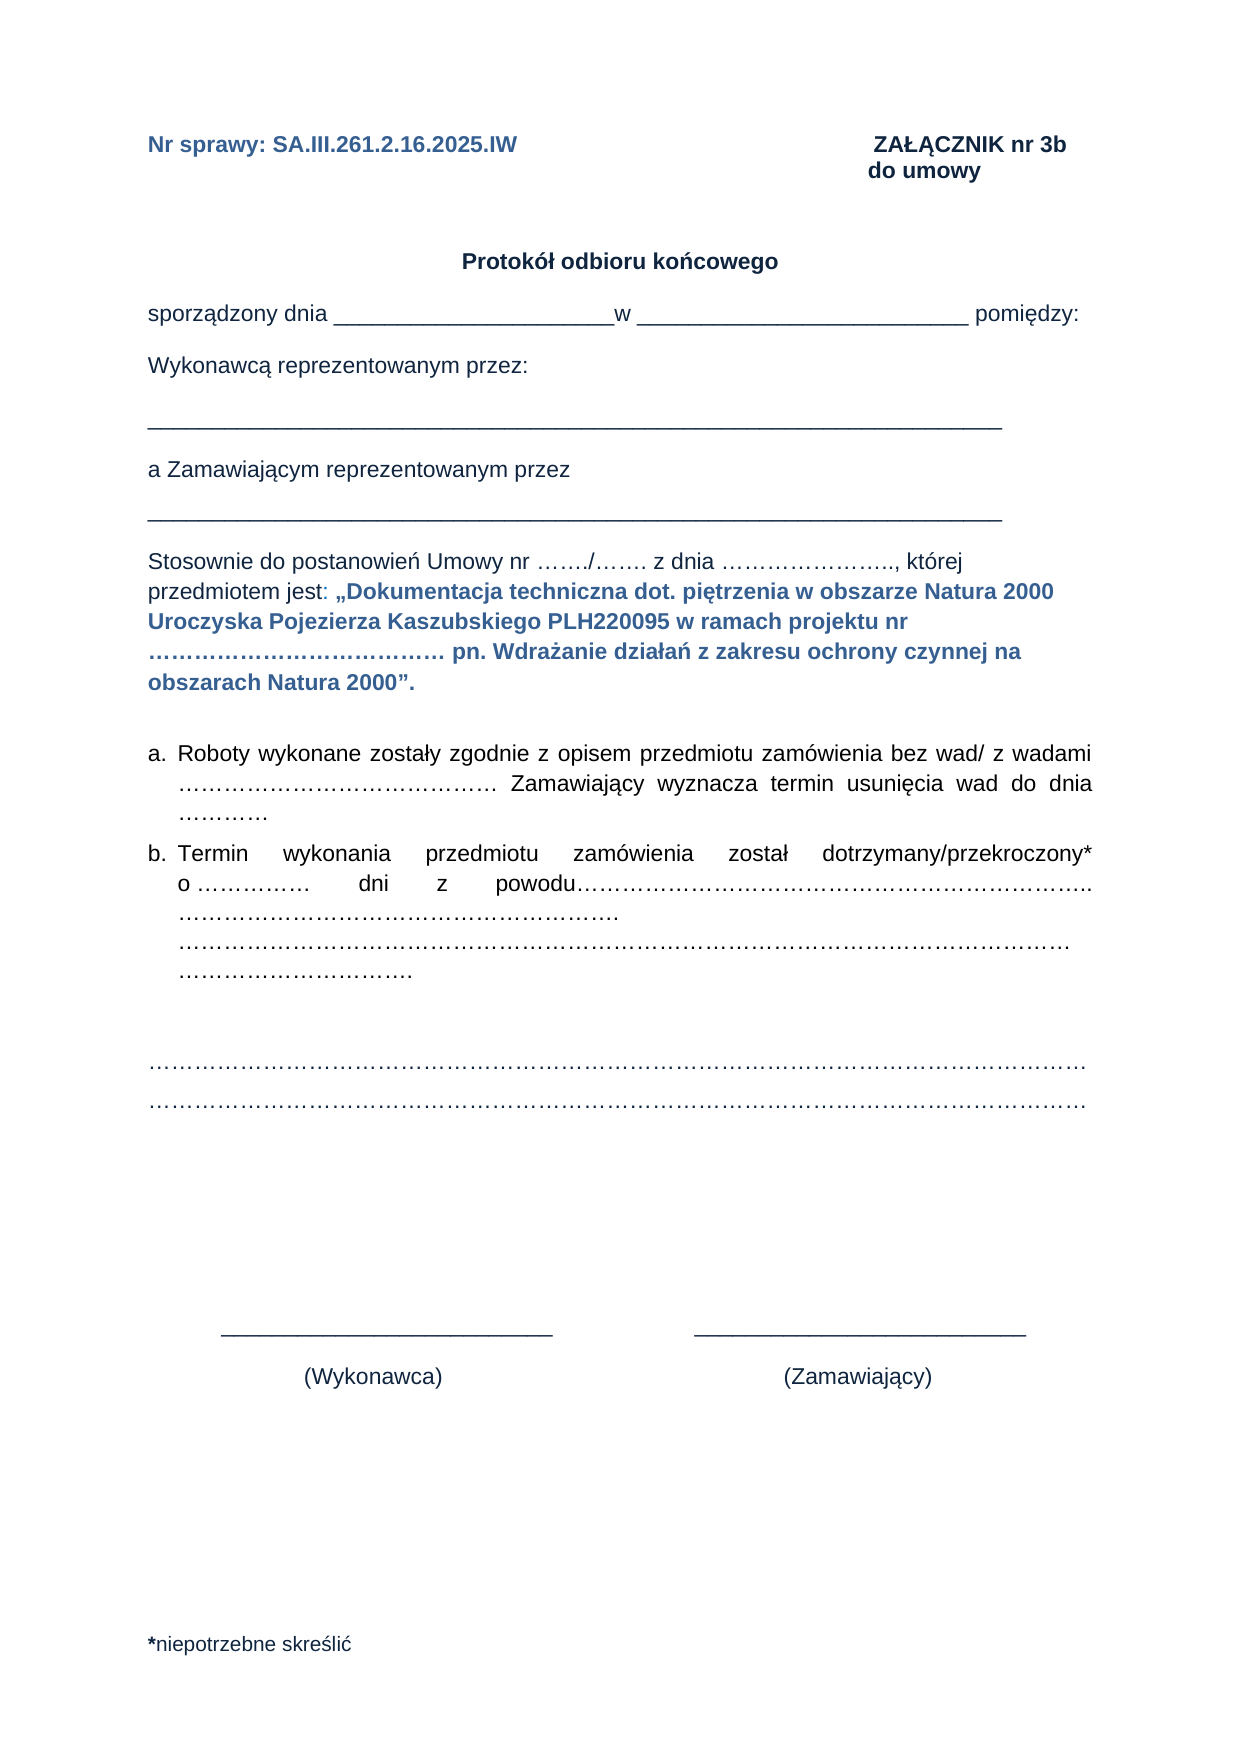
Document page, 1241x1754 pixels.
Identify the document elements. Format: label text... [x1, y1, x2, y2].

text Protokół odbioru końcowego [148, 248, 1093, 274]
list Termin wykonania przedmiotu zamówienia został dotrzymany/przekroczony* o …………… dni z powodu………………………………………………………….. ………………………………………………….…………………………………………………………………………………………………………………………………. [148, 837, 1093, 983]
table_header __________________________ [683, 1299, 1093, 1350]
text ___________________________________________________________________ [148, 404, 1093, 431]
subtitle do umowy [148, 157, 1093, 184]
text sporządzony dnia ______________________w __________________________ pomiędzy: [148, 300, 1093, 327]
subtitle Nr sprawy: SA.III.261.2.16.2025.IW ZAŁĄCZNIK nr 3b [148, 131, 1093, 157]
text a Zamawiającym reprezentowanym przez ___________________________________________________________________ [148, 456, 1093, 522]
text Wykonawcą reprezentowanym przez: [148, 352, 1093, 378]
text *niepotrzebne skreślić [148, 1632, 1093, 1656]
text Stosownie do postanowień Umowy nr ……./……. z dnia ………………….., której przedmiotem jest: „Dokumentacja techniczna dot. piętrzenia w obszarze Natura 2000 Uroczyska Pojezierza Kaszubskiego PLH220095 w ramach projektu nr ………………………………… pn. Wdrażanie działań z zakresu ochrony czynnej na obszarach Natura 2000”. [148, 548, 1093, 695]
list Roboty wykonane zostały zgodnie z opisem przedmiotu zamówienia bez wad/ z wadami …………………………………… Zamawiający wyznacza termin usunięcia wad do dnia ………… [148, 737, 1093, 825]
table_cell (Wykonawca) [203, 1350, 683, 1402]
text ………………………………………………………………………………………………………………………………………………………………………………………………………………………… [148, 1048, 1093, 1114]
table_cell (Zamawiający) [683, 1350, 1093, 1402]
table_header __________________________ [203, 1299, 683, 1350]
